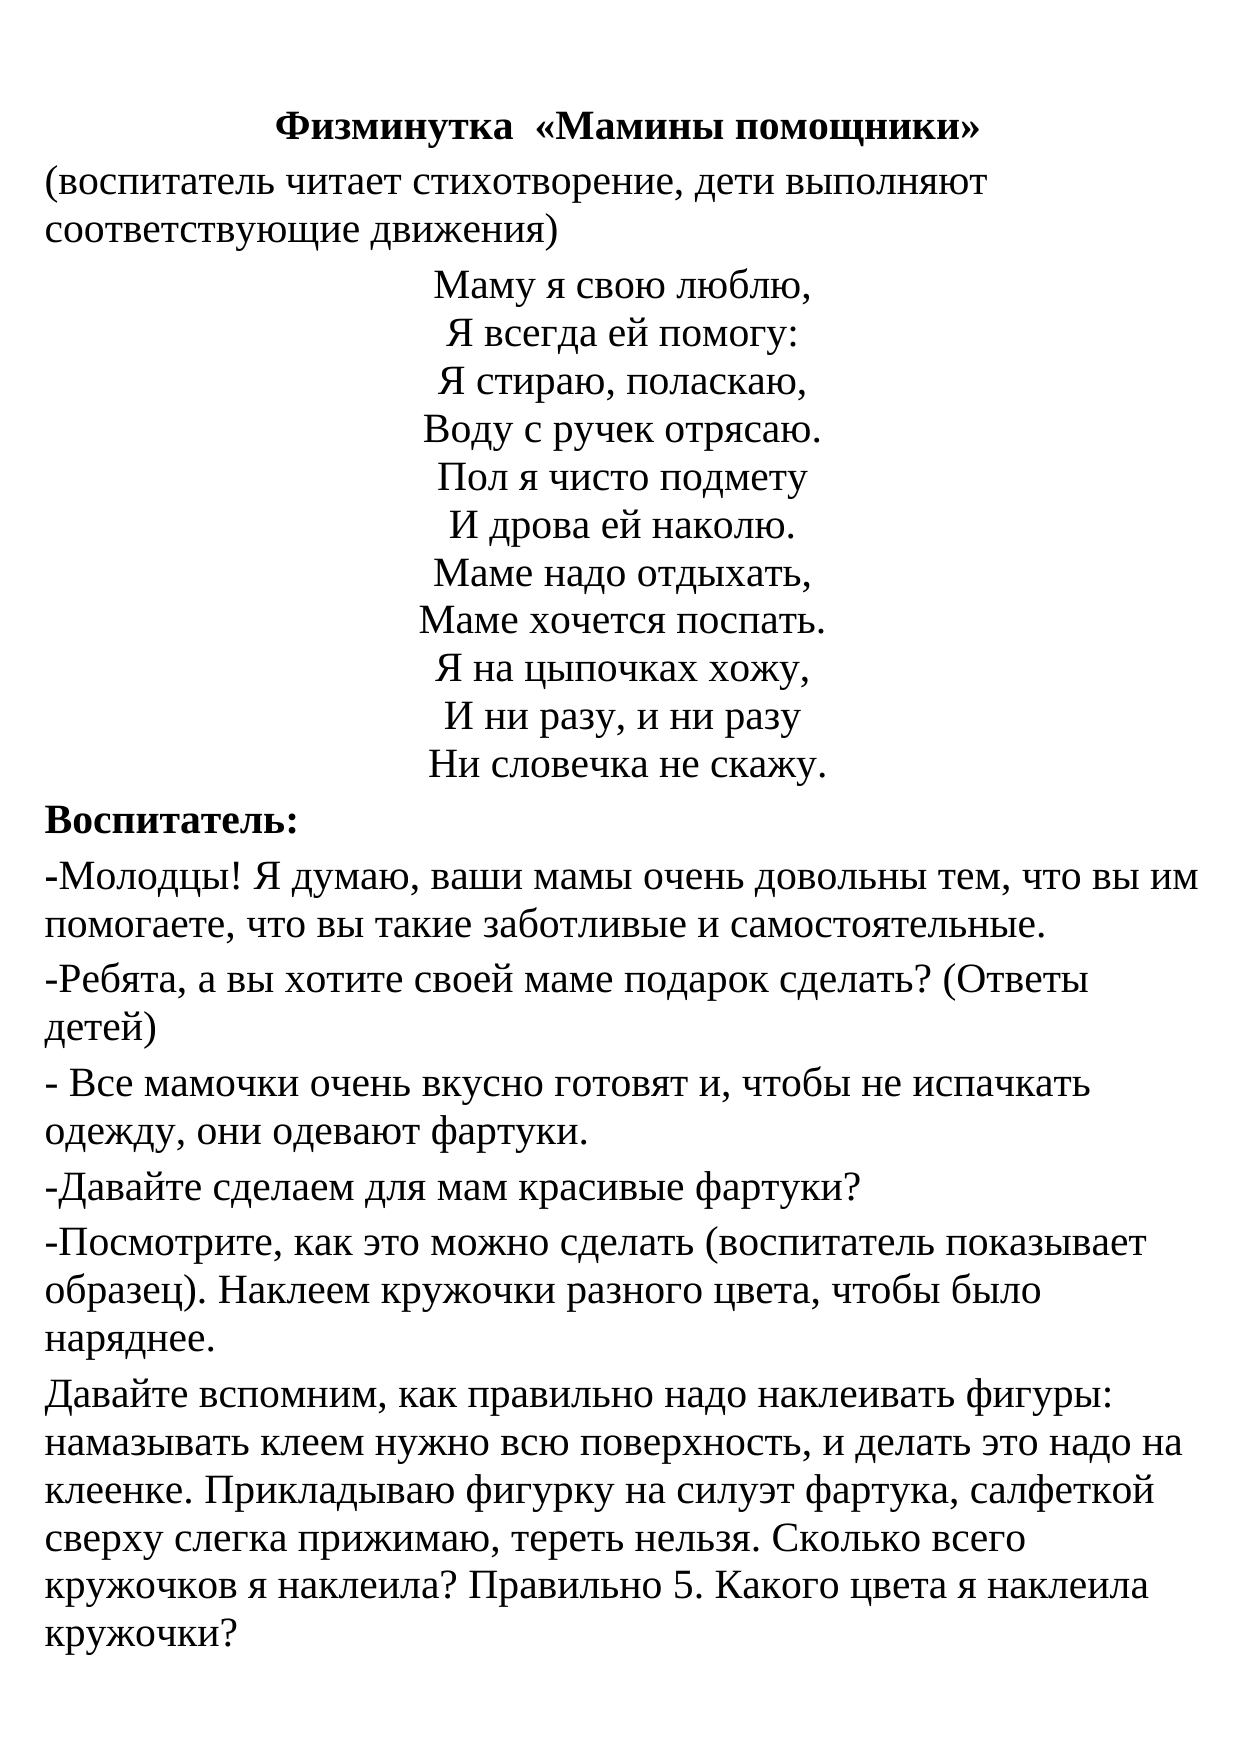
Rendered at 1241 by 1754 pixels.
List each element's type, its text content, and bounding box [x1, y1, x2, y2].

text (воспитатель читает стихотворение, дети выполняют соответствующие движения) [44, 156, 1211, 252]
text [44, 1368, 1211, 1656]
text -Молодцы! Я думаю, ваши мамы очень довольны тем, что вы им помогаете, что вы такие заботливые и самостоятельные. [44, 850, 1211, 946]
text - Все мамочки очень вкусно готовят и, чтобы не испачкать одежду, они одевают фартуки. [44, 1057, 1211, 1153]
text Маму я свою люблю, Я всегда ей помогу: Я стираю, поласкаю, Воду с ручек отрясаю. Пол я чисто подмету И дрова ей наколю. Маме надо отдыхать, Маме хочется поспать. Я на цыпочках хожу, И ни разу, и ни разу Ни словечка не скажу. [44, 259, 1211, 787]
text -Давайте сделаем для мам красивые фартуки? [44, 1161, 1211, 1209]
text -Посмотрите, как это можно сделать (воспитатель показывает образец). Наклеем кружочки разного цвета, чтобы было наряднее. [44, 1217, 1211, 1361]
text -Ребята, а вы хотите своей маме подарок сделать? (Ответы детей) [44, 954, 1211, 1049]
text Физминутка «Мамины помощники» [44, 100, 1211, 148]
text Воспитатель: [44, 794, 1211, 842]
